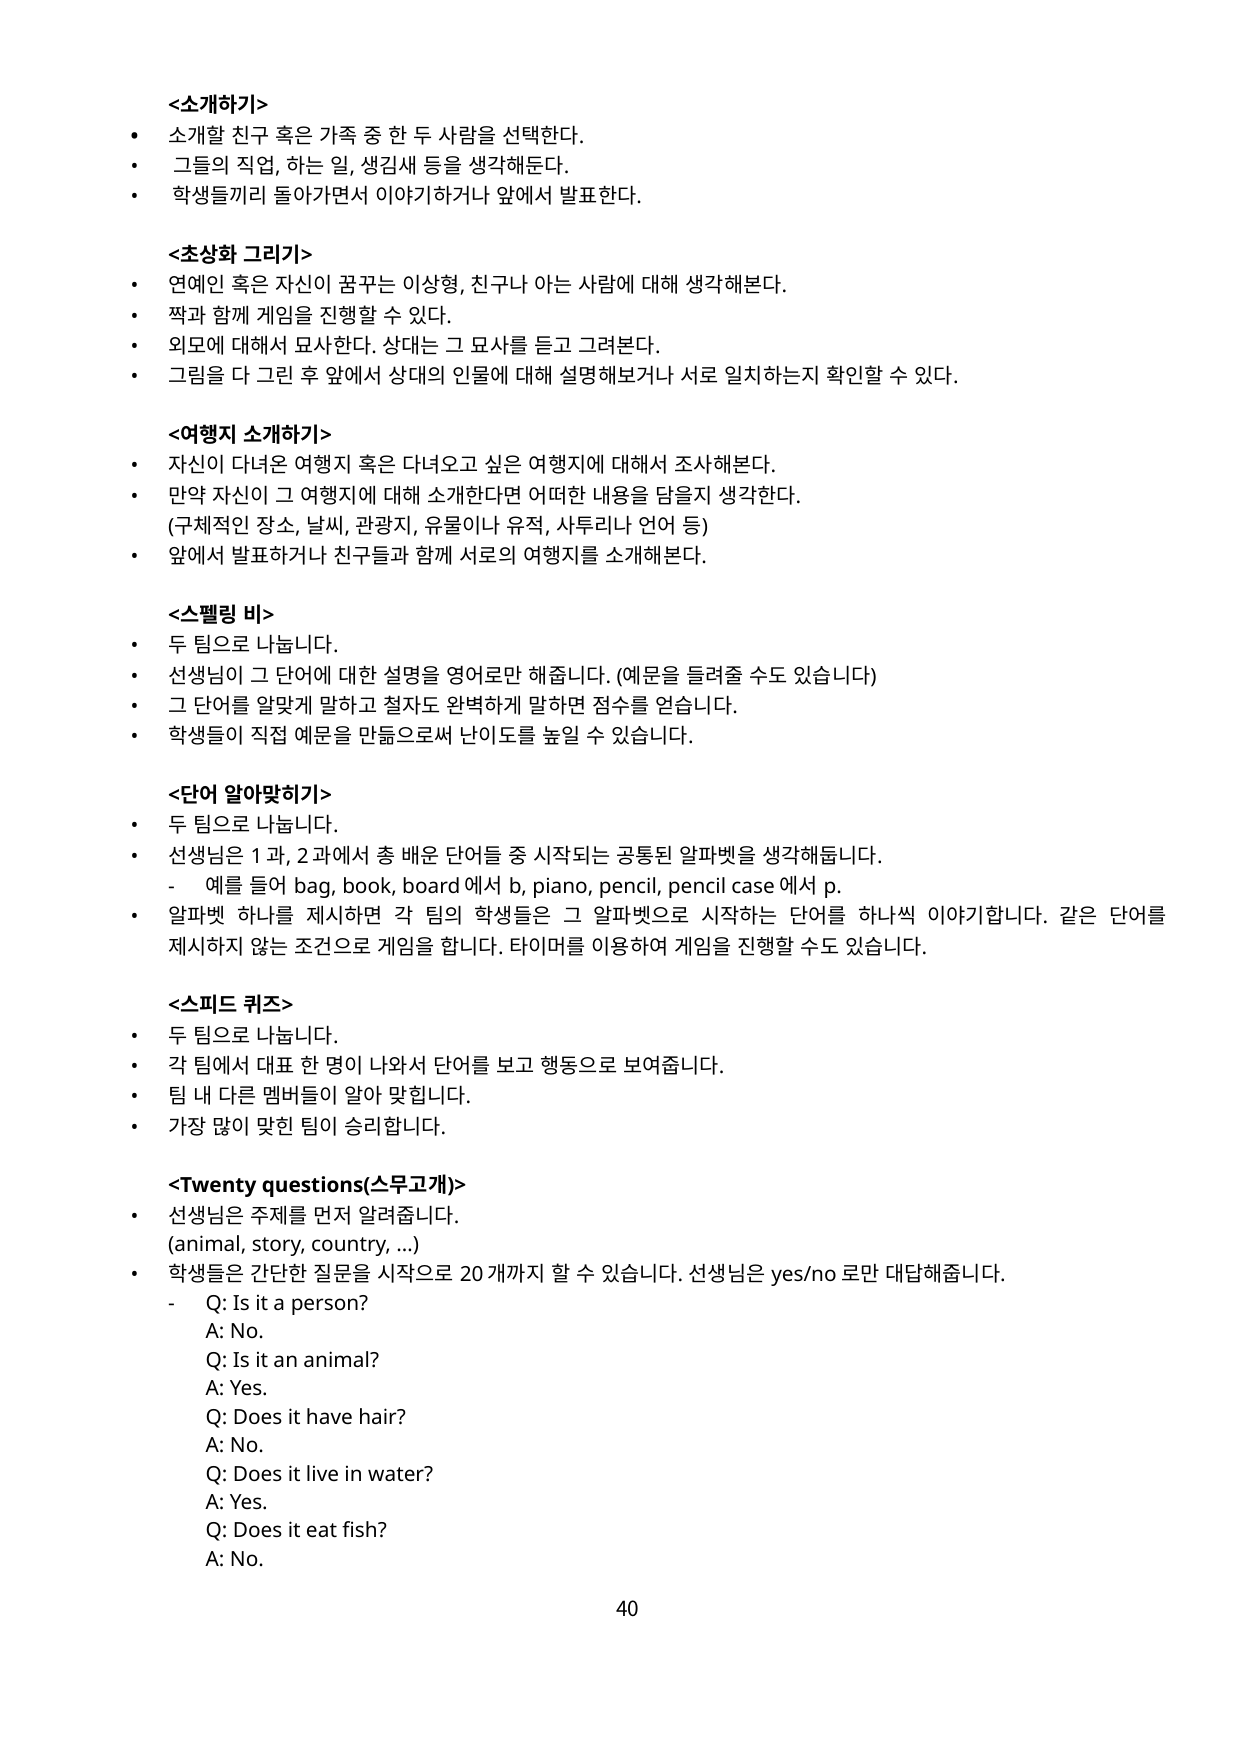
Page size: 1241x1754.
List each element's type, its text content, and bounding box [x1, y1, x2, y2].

list 학생들이 직접 예문을 만듦으로써 난이도를 높일 수 있습니다. [130, 719, 1167, 750]
list A: Yes. [205, 1487, 1167, 1516]
list Q: Does it have hair? [205, 1402, 1167, 1430]
list Q: Is it a person? [168, 1288, 1167, 1316]
list 짝과 함께 게임을 진행할 수 있다. [130, 299, 1167, 329]
text <소개하기> [89, 89, 1167, 119]
list 그 단어를 알맞게 말하고 철자도 완벽하게 말하면 점수를 얻습니다. [130, 689, 1167, 719]
list 두 팀으로 나눕니다. [130, 1019, 1167, 1049]
list (animal, story, country, …) [168, 1229, 1167, 1258]
list 선생님은 주제를 먼저 알려줍니다. [130, 1199, 1167, 1229]
list A: No. [205, 1430, 1167, 1459]
list 두 팀으로 나눕니다. [130, 629, 1167, 659]
list 팀 내 다른 멤버들이 알아 맞힙니다. [130, 1079, 1167, 1110]
list A: No. [205, 1544, 1167, 1572]
list 자신이 다녀온 여행지 혹은 다녀오고 싶은 여행지에 대해서 조사해본다. [130, 449, 1167, 479]
list 선생님이 그 단어에 대한 설명을 영어로만 해줍니다. (예문을 들려줄 수도 있습니다) [130, 659, 1167, 689]
list A: Yes. [205, 1373, 1167, 1402]
list Q: Is it an animal? [205, 1345, 1167, 1373]
list 선생님은 1과, 2과에서 총 배운 단어들 중 시작되는 공통된 알파벳을 생각해둡니다. [130, 839, 1167, 869]
list 두 팀으로 나눕니다. [130, 809, 1167, 839]
list 연예인 혹은 자신이 꿈꾸는 이상형, 친구나 아는 사람에 대해 생각해본다. [130, 269, 1167, 299]
list 만약 자신이 그 여행지에 대해 소개한다면 어떠한 내용을 담을지 생각한다. [130, 479, 1167, 509]
list 알파벳 하나를 제시하면 각 팀의 학생들은 그 알파벳으로 시작하는 단어를 하나씩 이야기합니다. 같은 단어를 제시하지 않는 조건으로 게임을 합니다. 타이머를 이용하여 게임을 진행할 수도 있습니다. [130, 899, 1167, 960]
list 외모에 대해서 묘사한다. 상대는 그 묘사를 듣고 그려본다. [130, 329, 1167, 359]
text <초상화 그리기> [89, 238, 1167, 269]
list <Twenty questions(스무고개)> [168, 1169, 1167, 1199]
list A: No. [205, 1316, 1167, 1345]
list 앞에서 발표하거나 친구들과 함께 서로의 여행지를 소개해본다. [130, 539, 1167, 570]
text <스펠링 비> [168, 598, 1167, 629]
list 그림을 다 그린 후 앞에서 상대의 인물에 대해 설명해보거나 서로 일치하는지 확인할 수 있다. [130, 359, 1167, 390]
list 가장 많이 맞힌 팀이 승리합니다. [130, 1110, 1167, 1140]
list 학생들은 간단한 질문을 시작으로 20개까지 할 수 있습니다. 선생님은 yes/no로만 대답해줍니다. [130, 1258, 1167, 1288]
list Q: Does it live in water? [205, 1459, 1167, 1487]
list 각 팀에서 대표 한 명이 나와서 단어를 보고 행동으로 보여줍니다. [130, 1049, 1167, 1079]
list 그들의 직업, 하는 일, 생김새 등을 생각해둔다. [130, 149, 1167, 179]
list 예를 들어 bag, book, board에서 b, piano, pencil, pencil case에서 p. [168, 869, 1167, 899]
text <스피드 퀴즈> [168, 989, 1167, 1019]
text <단어 알아맞히기> [168, 778, 1167, 809]
list (구체적인 장소, 날씨, 관광지, 유물이나 유적, 사투리나 언어 등) [168, 509, 1167, 539]
list 소개할 친구 혹은 가족 중 한 두 사람을 선택한다. [130, 119, 1167, 149]
list Q: Does it eat fish? [205, 1516, 1167, 1544]
text • 학생들끼리 돌아가면서 이야기하거나 앞에서 발표한다. [89, 179, 1167, 210]
text <여행지 소개하기> [89, 418, 1167, 449]
